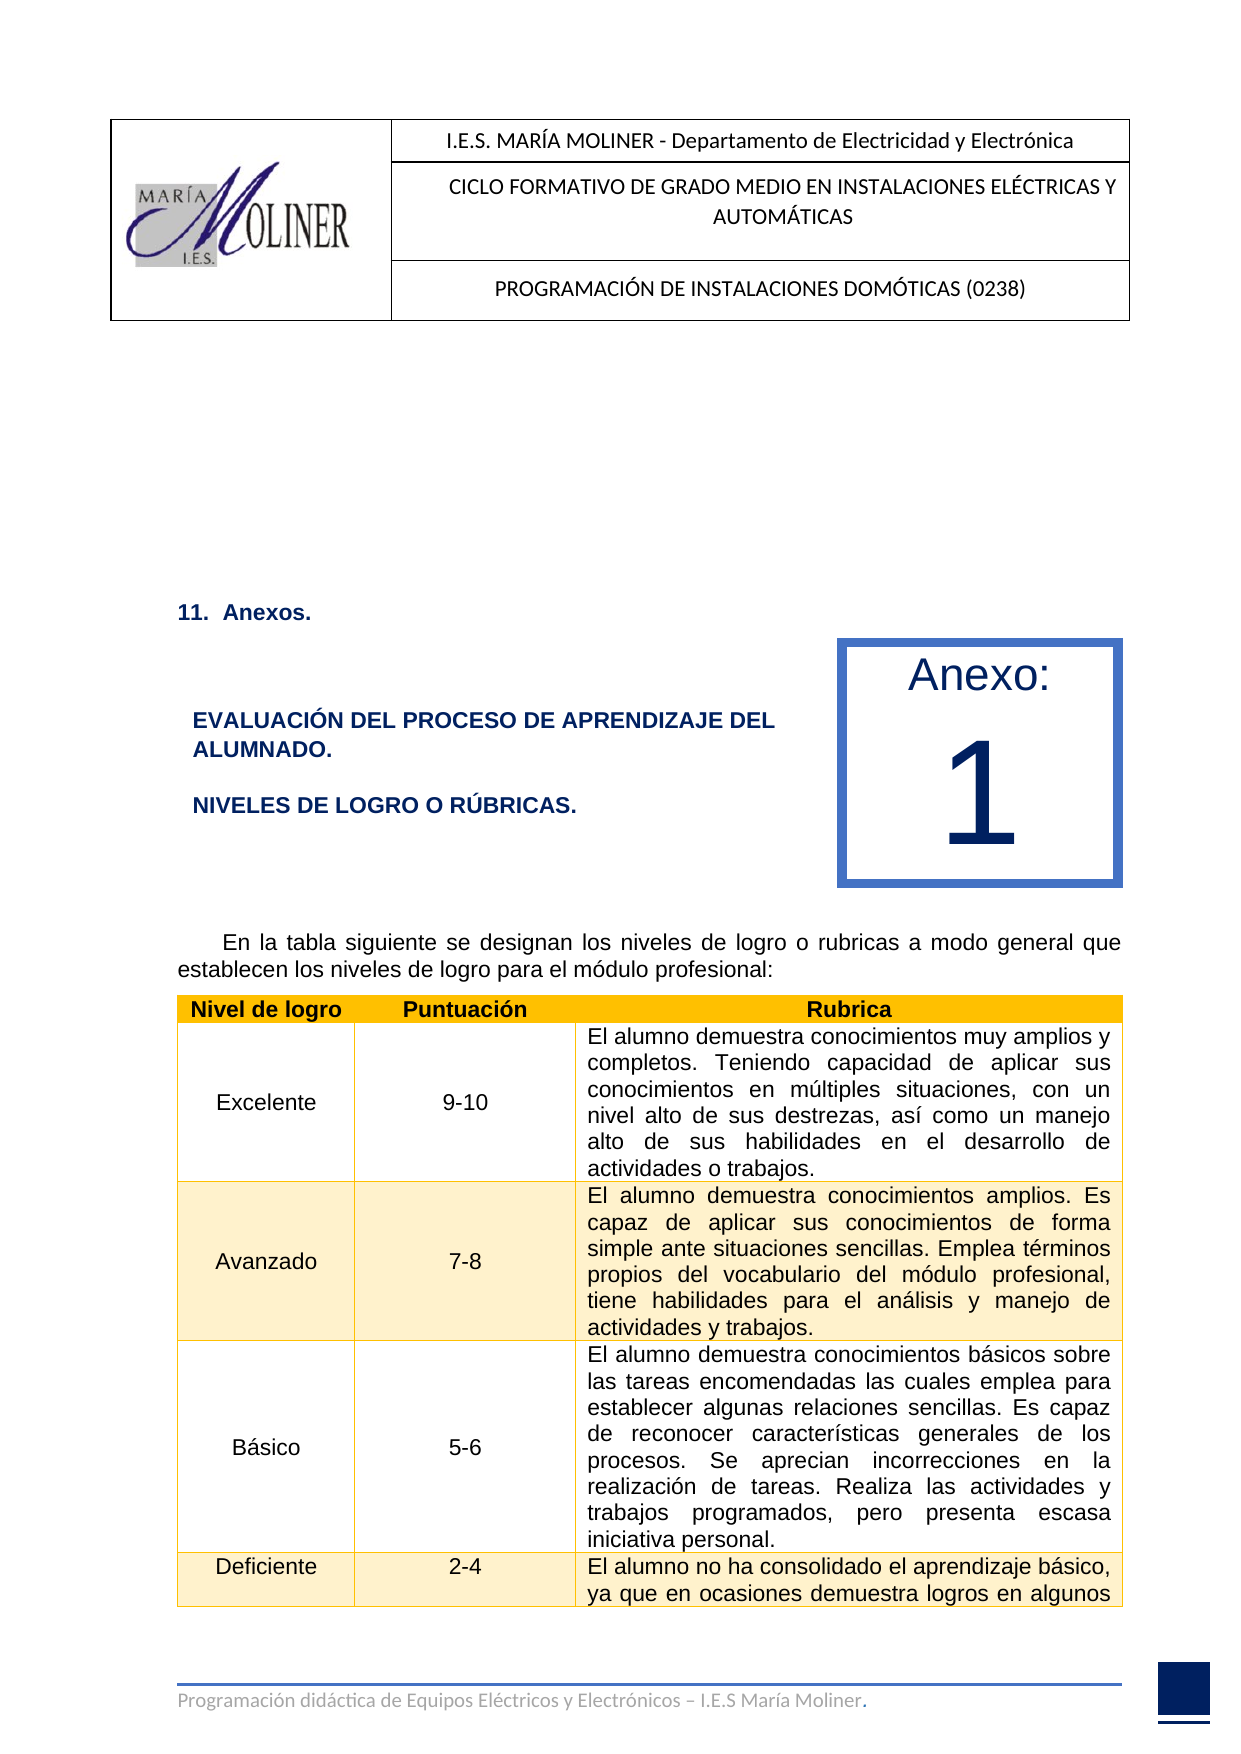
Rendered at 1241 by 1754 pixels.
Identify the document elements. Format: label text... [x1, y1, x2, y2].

table_cell 2-4 [355, 1553, 575, 1606]
table_cell 5-6 [355, 1341, 575, 1552]
table_header Nivel de logro [178, 996, 354, 1022]
subtitle Anexos. [177, 599, 1122, 625]
table_cell 7-8 [355, 1182, 575, 1340]
picture [121, 155, 353, 281]
text En la tabla siguiente se designan los niveles de logro o rubricas a modo general que establecen los niveles de logro para el módulo profesional: [177, 929, 1122, 982]
table_header Anexo: 1 [847, 647, 1113, 879]
table_cell El alumno demuestra conocimientos básicos sobre las tareas encomendadas las cuales emplea para establecer algunas relaciones sencillas. Es capaz de reconocer características generales de los procesos. Se aprecian incorrecciones en la realización de tareas. Realiza las actividades y trabajos programados, pero presenta escasa iniciativa personal. [576, 1341, 1122, 1552]
table_cell El alumno demuestra conocimientos muy amplios y completos. Teniendo capacidad de aplicar sus conocimientos en múltiples situaciones, con un nivel alto de sus destrezas, así como un manejo alto de sus habilidades en el desarrollo de actividades o trabajos. [576, 1023, 1122, 1181]
table_header Rubrica [576, 996, 1122, 1022]
table_cell Excelente [178, 1023, 354, 1181]
table_cell Básico [178, 1341, 354, 1552]
table_cell Deficiente [178, 1553, 354, 1606]
table_cell Avanzado [178, 1182, 354, 1340]
table_header Puntuación [355, 996, 575, 1022]
table_cell El alumno demuestra conocimientos amplios. Es capaz de aplicar sus conocimientos de forma simple ante situaciones sencillas. Emplea términos propios del vocabulario del módulo profesional, tiene habilidades para el análisis y manejo de actividades y trabajos. [576, 1182, 1122, 1340]
table_header EVALUACIÓN DEL PROCESO DE APRENDIZAJE DEL ALUMNADO. NIVELES DE LOGRO O RÚBRICAS. [181, 638, 837, 879]
table_cell 9-10 [355, 1023, 575, 1181]
